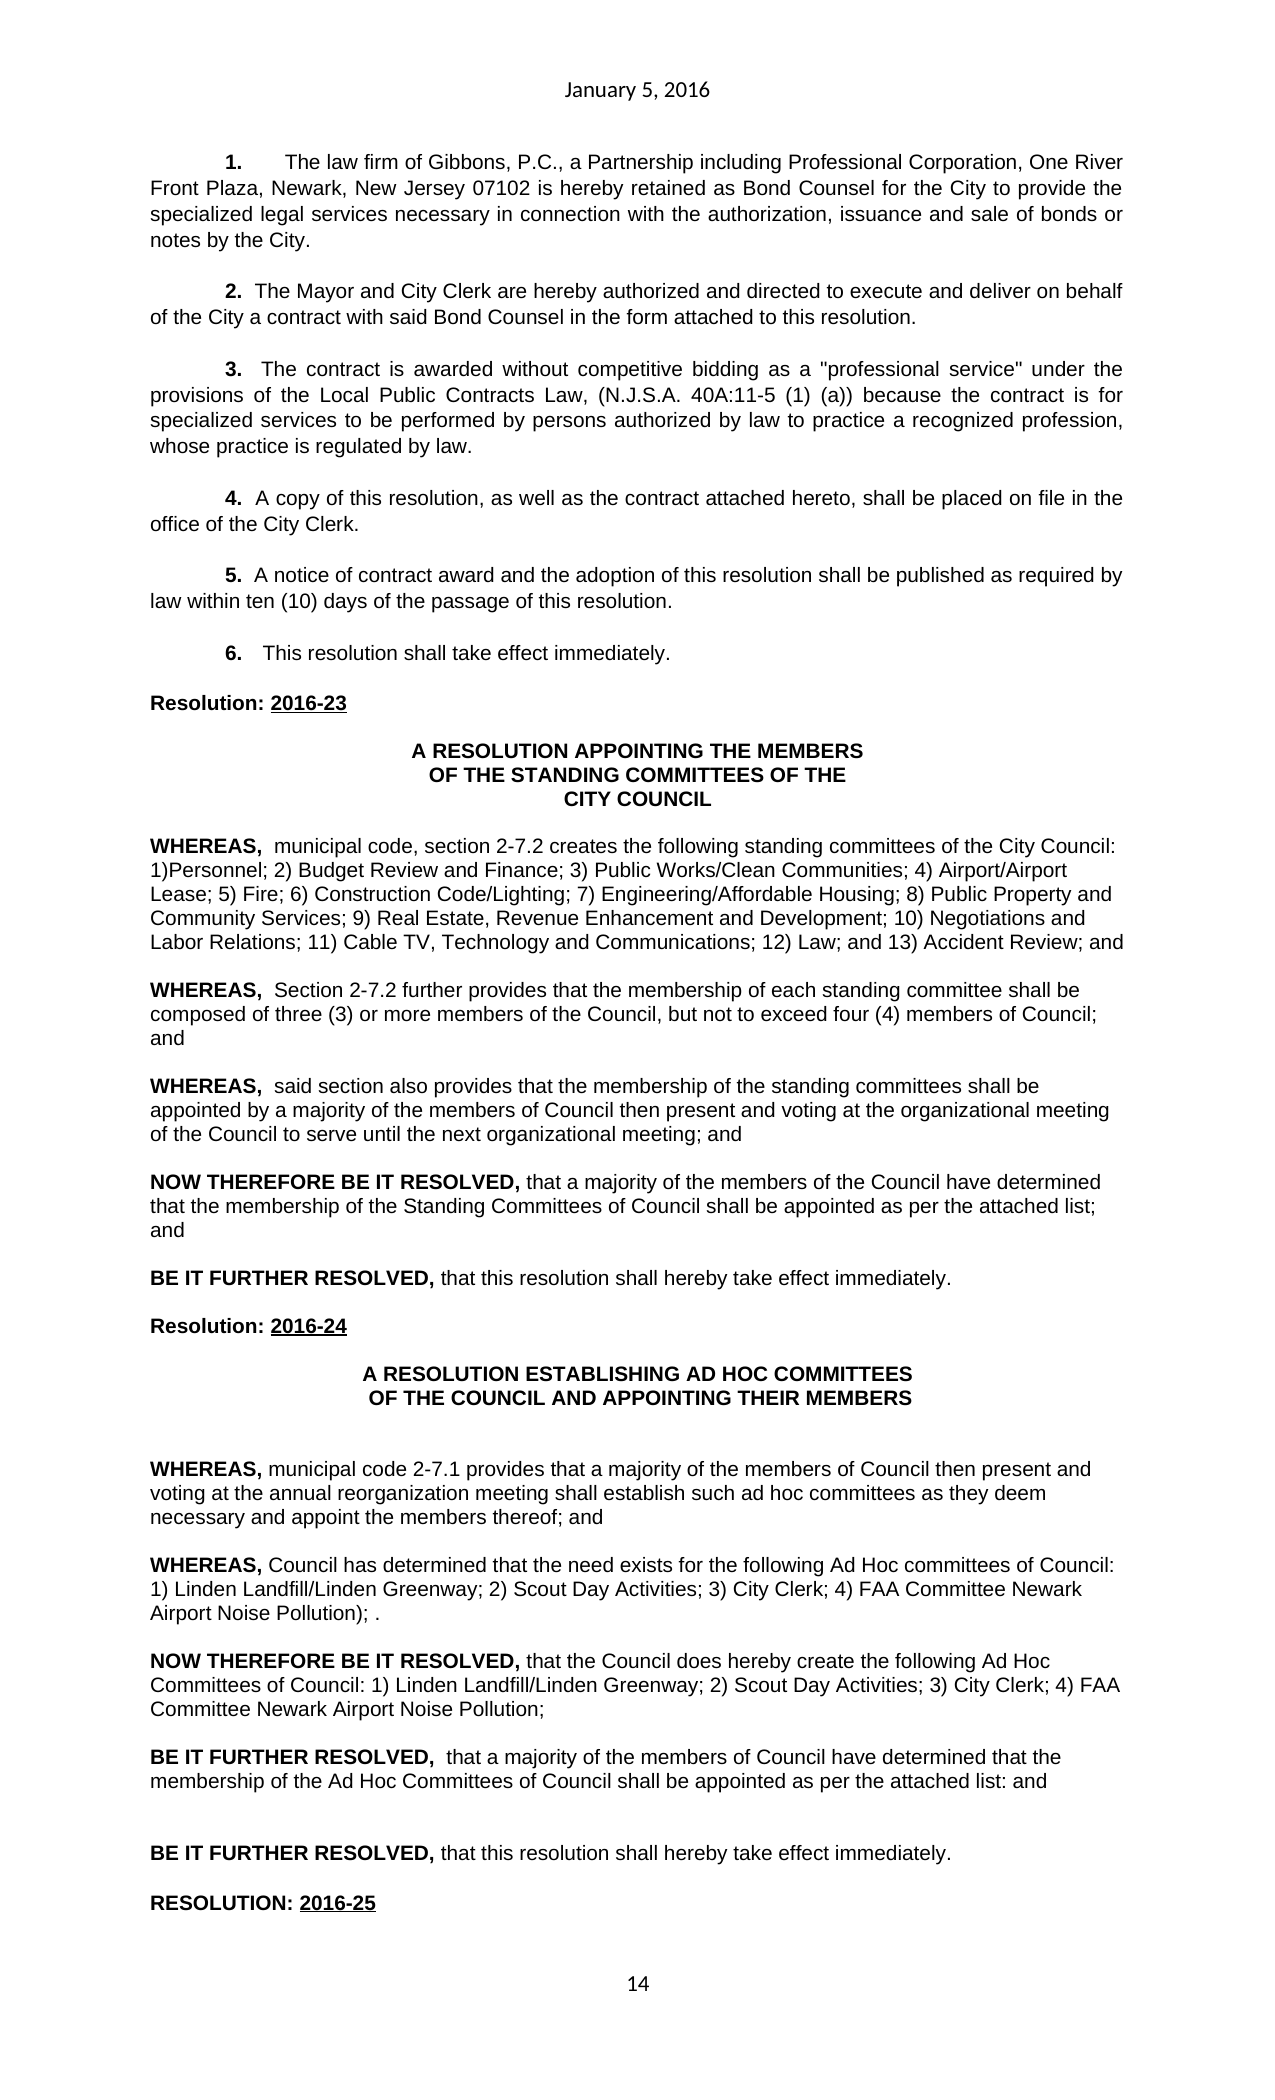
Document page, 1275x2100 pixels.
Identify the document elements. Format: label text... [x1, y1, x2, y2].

text 4. A copy of tis resolution, as well as te contract attaced ereto, sall be placed on file in te office of te . [150, 486, 1125, 536]
text NOW THEREFORE BE IT RESOLVED, that the Council does hereby create the following Ad Hoc Committees of Council: 1) Linden Landfill/Linden Greenway; 2) Scout Day Activities; 3) City Clerk; 4) FAA Committee Newark Airport Noise Pollution; [150, 1649, 1125, 1721]
text RESOLUTION: 2016-25 [150, 1890, 1125, 1914]
text CITY COUNCIL [150, 786, 1125, 810]
text A RESOLUTION ESTABLISHING AD HOC COMMITTEES [150, 1361, 1125, 1385]
text BE IT FURTHER RESOLVED, that this resolution shall hereby take effect immediately. [150, 1266, 1125, 1289]
text OF THE COUNCIL AND APPOINTING THEIR MEMBERS [150, 1385, 1125, 1409]
text BE IT FURTHER RESOLVED, that a majority of the members of Council have determined that the membership of the Ad Hoc Committees of Council shall be appointed as per the attached list: and [150, 1745, 1125, 1793]
text WHEREAS, municipal code, section 2-7.2 creates the following standing committees of the City Council: 1)Personnel; 2) Budget Review and Finance; 3) Public Works/Clean Communities; 4) Airport/Airport Lease; 5) Fire; 6) Construction Code/Lighting; 7) /Affordable Housing; 8) Public Property and Community Services; 9) Real Estate, Revenue Enhancement and Development; 10) Negotiations and Labor Relations; 11) Cable TV, Technology and Communications; 12) Law; and 13) Accident Review; and [150, 834, 1125, 954]
text WHEREAS, said section also provides that the membership of the standing committees shall be appointed by a majority of the members of Council then present and voting at the organizational meeting of the Council to serve until the next organizational meeting; and [150, 1074, 1125, 1146]
text NOW THEREFORE BE IT RESOLVED, that a majority of the members of the Council have determined that the membership of the Standing Committees of Council shall be appointed as per the attached list; and [150, 1170, 1125, 1242]
text OF THE STANDING COMMITTEES OF THE [150, 762, 1125, 786]
text WHEREAS, Council has determined that the need exists for the following Ad Hoc committees of Council: 1) Linden Landfill/Linden Greenway; 2) Scout Day Activities; 3) City Clerk; 4) FAA Committee Newark Airport Noise Pollution); . [150, 1553, 1125, 1625]
text WHEREAS, municipal code 2-7.1 provides that a majority of the members of Council then present and voting at the annual reorganization meeting shall establish such ad hoc committees as they deem necessary and appoint the members thereof; and [150, 1457, 1125, 1529]
text 2. Te Mayor and are ereby autorized and directed to execute and deliver on bealf of te City a contract wit said Bond Counsel in te form attaced to tis resolution. [150, 279, 1125, 329]
text Resolution: 2016-24 [150, 1313, 1125, 1337]
list Tis resolution sall take effect immediately. [225, 641, 1125, 665]
text 1. Te law firm of Gibbons, P.C., a Partnersip including Professional Corporation, One River Front Plaza, Newark, New Jersey 07102 is ereby retained as Bond Counsel for te City to provide te specialized legal services necessary in connection wit te autorization, issuance and sale of bonds or notes by te City. [150, 150, 1125, 251]
text WHEREAS, Section 2-7.2 further provides that the membership of each standing committee shall be composed of three (3) or more members of the Council, but not to exceed four (4) members of Council; and [150, 978, 1125, 1050]
text 3. Te contract is awarded witout competitive bidding as a "professional service" under te provisions of te Local Public Contracts Law, (N.J.S.A. 40A:11-5 (1) (a)) because te contract is for specialized services to be performed by persons autorized by law to practice a recognized profession, wose practice is regulated by law. [150, 357, 1125, 458]
text Resolution: 2016-23 [150, 691, 1125, 714]
text A RESOLUTION APPOINTING THE MEMBERS [150, 738, 1125, 762]
text 5. A notice of contract award and te adoption of tis resolution sall be publised as required by law witin ten (10) days of te passage of tis resolution. [150, 563, 1125, 613]
text BE IT FURTHER RESOLVED, that this resolution shall hereby take effect immediately. [150, 1841, 1125, 1864]
